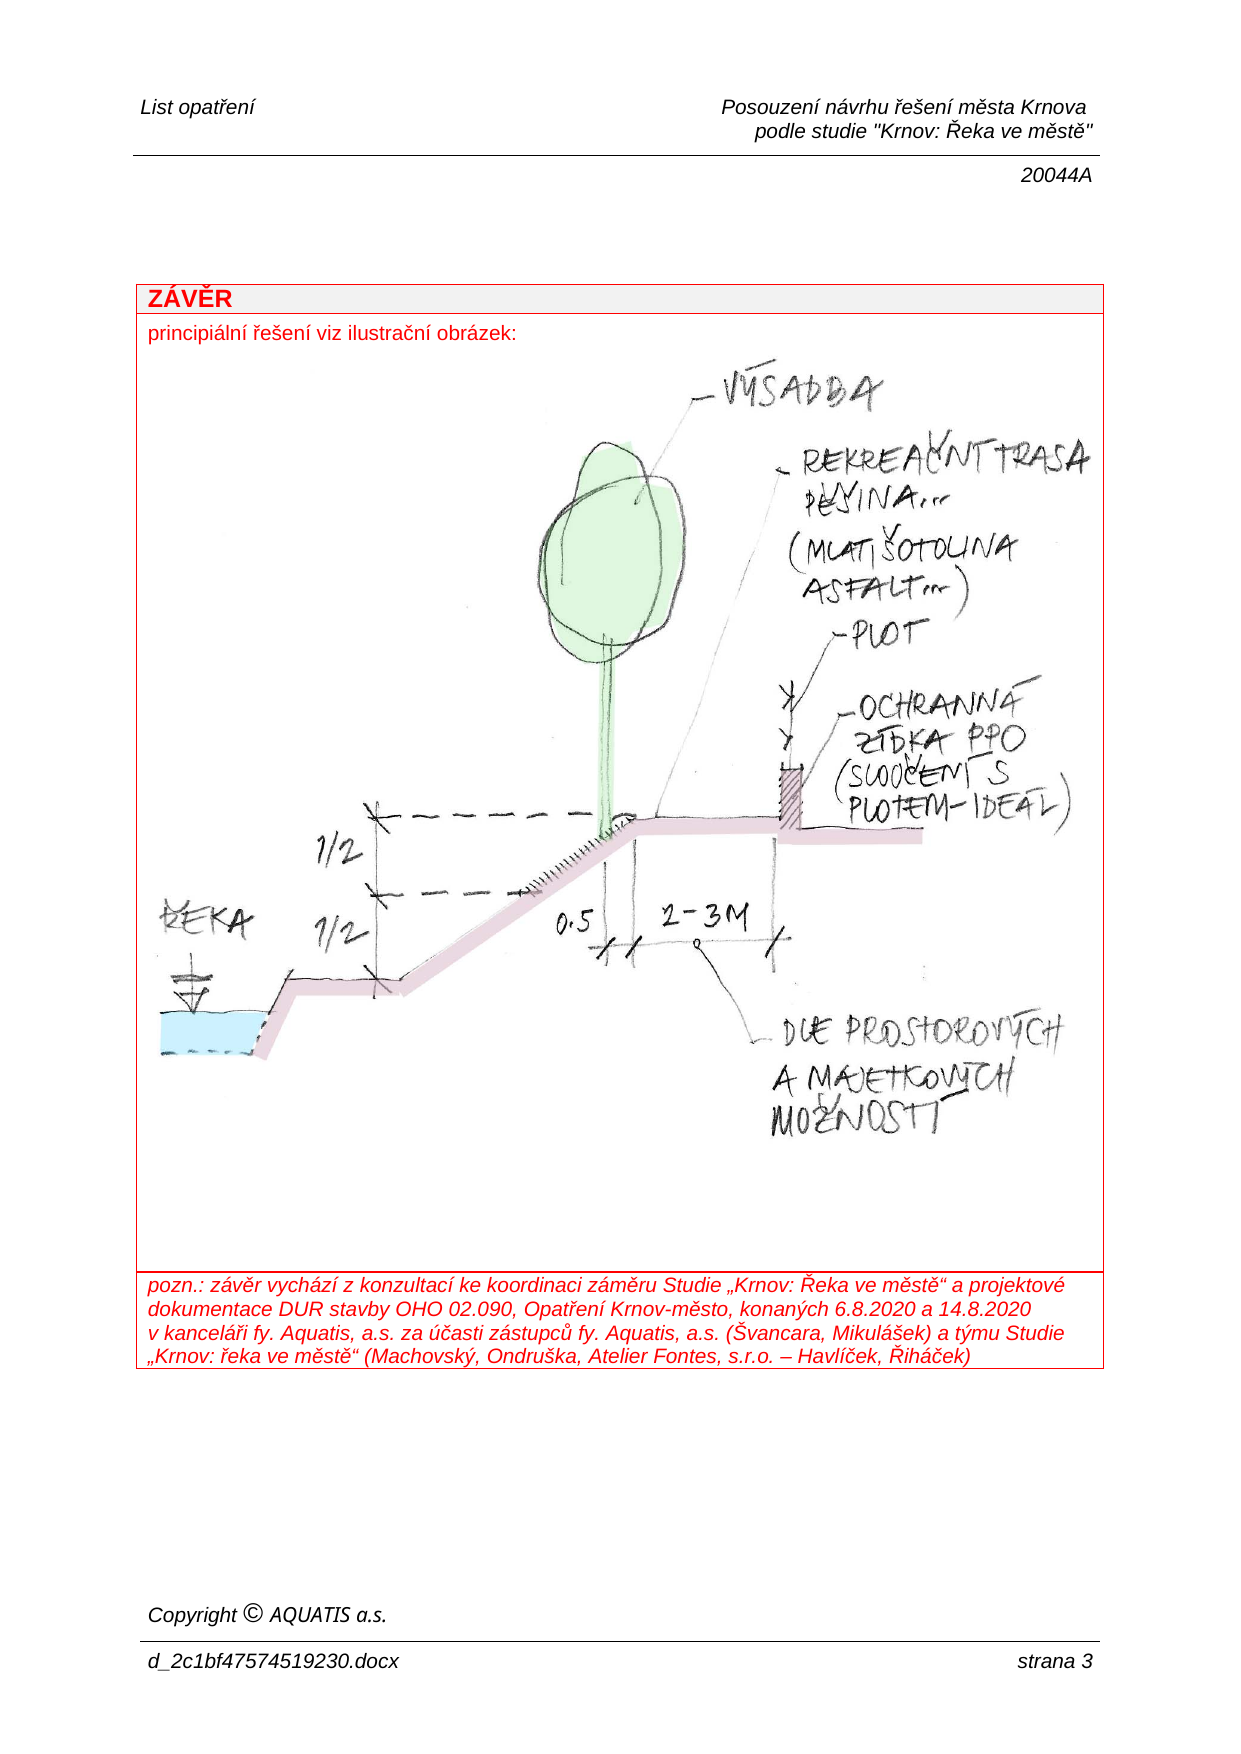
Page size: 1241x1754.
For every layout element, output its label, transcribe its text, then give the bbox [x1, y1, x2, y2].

table_cell principiální řešení viz ilustrační obrázek: [137, 314, 1103, 1271]
table_cell pozn.: závěr vychází z konzultací ke koordinaci záměru Studie „Krnov: Řeka ve městě“ a projektové dokumentace DUR stavby OHO 02.090, Opatření Krnov-město, konaných 6.8.2020 a 14.8.2020 v kanceláři fy. Aquatis, a.s. za účasti zástupců fy. Aquatis, a.s. (Švancara, Mikulášek) a týmu Studie „Krnov: řeka ve městě“ (Machovský, Ondruška, Atelier Fontes, s.r.o. – Havlíček, Řiháček) [137, 1273, 1103, 1368]
table_header ZÁVĚR [137, 285, 1103, 313]
picture [147, 350, 1093, 1151]
